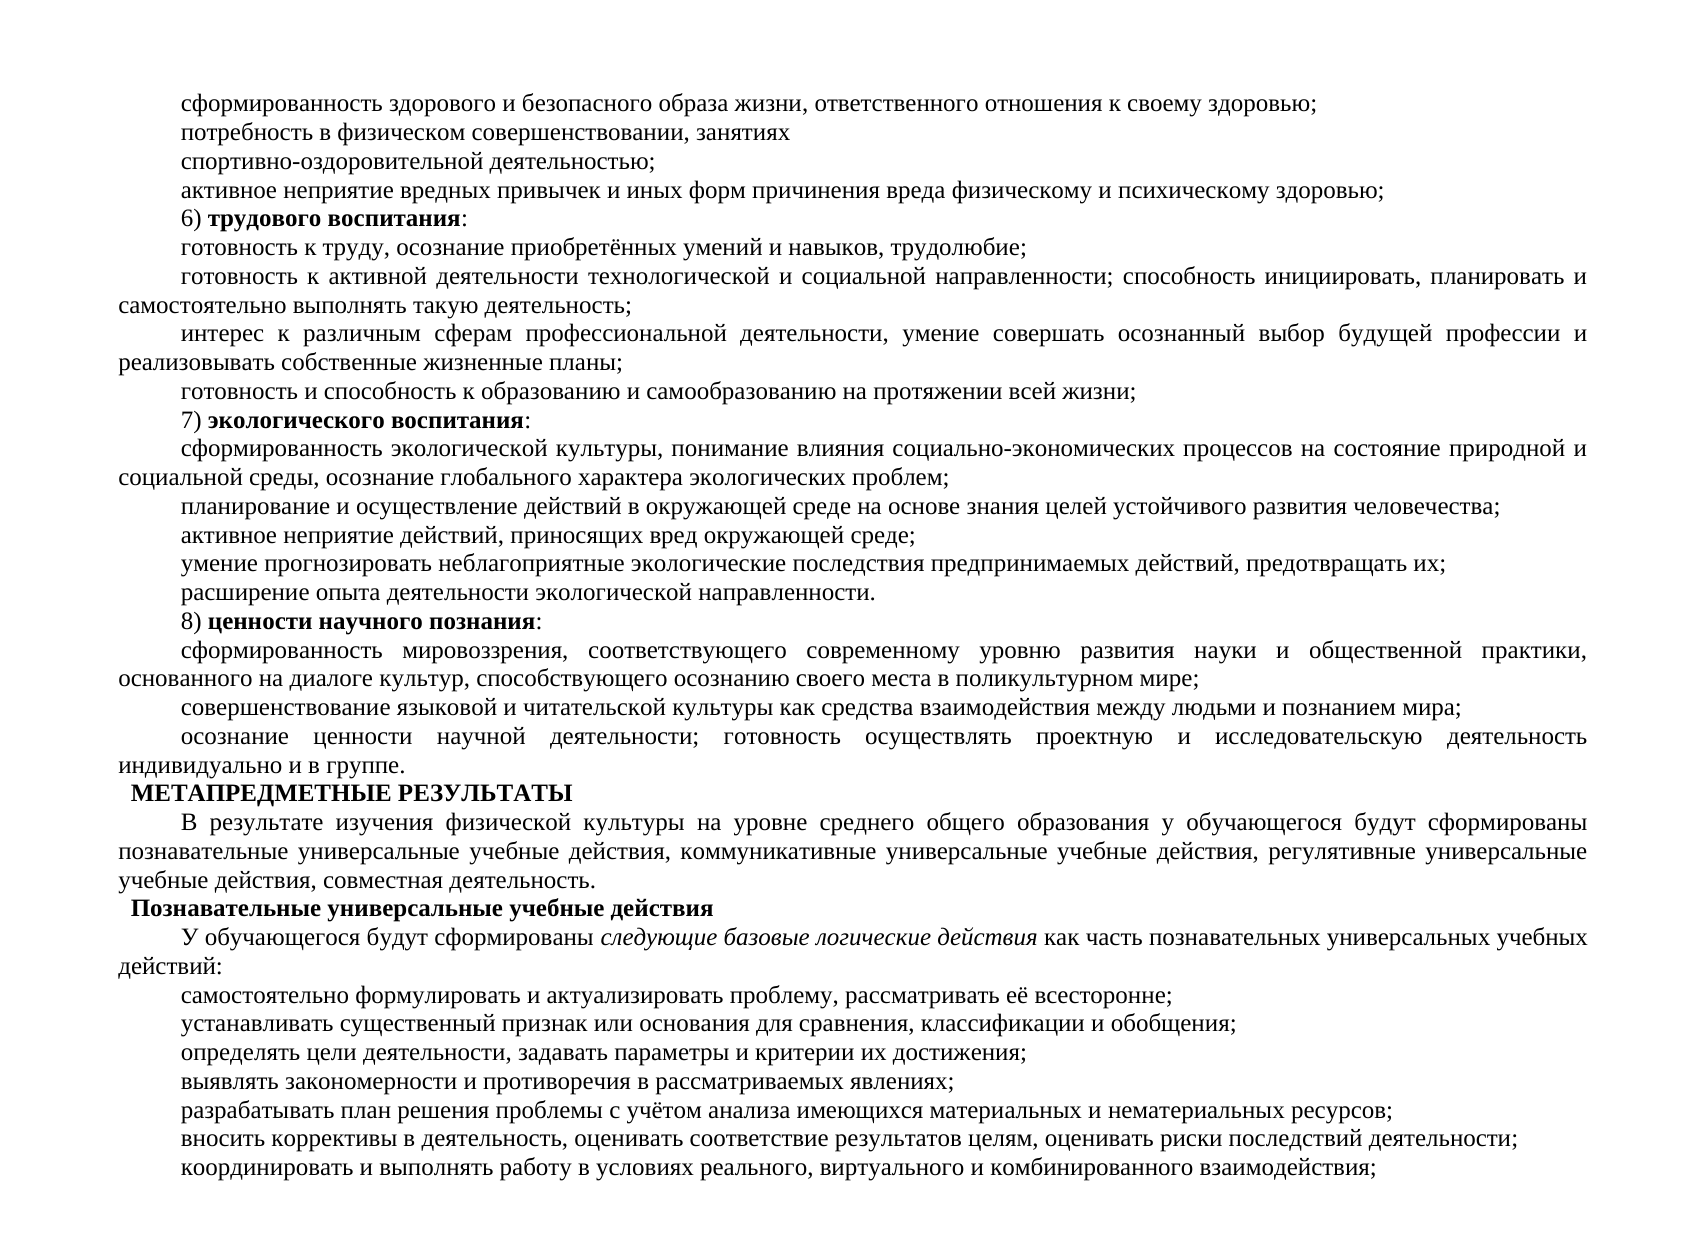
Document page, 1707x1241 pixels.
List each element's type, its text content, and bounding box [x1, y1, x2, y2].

text активное неприятие вредных привычек и иных форм причинения вреда физическому и психическому здоровью; [118, 175, 1588, 203]
text сформированность здорового и безопасного образа жизни, ответственного отношения к своему здоровью; [118, 88, 1588, 117]
text готовность к труду, осознание приобретённых умений и навыков, трудолюбие; [118, 232, 1588, 261]
text вносить коррективы в деятельность, оценивать соответствие результатов целям, оценивать риски последствий деятельности; [118, 1123, 1588, 1152]
text спортивно-оздоровительной деятельностью; [118, 146, 1588, 175]
text выявлять закономерности и противоречия в рассматриваемых явлениях; [118, 1066, 1588, 1095]
text В результате изучения физической культуры на уровне среднего общего образования у обучающегося будут сформированы познавательные универсальные учебные действия, коммуникативные универсальные учебные действия, регулятивные универсальные учебные действия, совместная деятельность. [118, 807, 1588, 893]
text определять цели деятельности, задавать параметры и критерии их достижения; [118, 1037, 1588, 1066]
text сформированность экологической культуры, понимание влияния социально-экономических процессов на состояние природной и социальной среды, осознание глобального характера экологических проблем; [118, 433, 1588, 491]
text координировать и выполнять работу в условиях реального, виртуального и комбинированного взаимодействия; [118, 1152, 1588, 1181]
text совершенствование языковой и читательской культуры как средства взаимодействия между людьми и познанием мира; [118, 692, 1588, 721]
text расширение опыта деятельности экологической направленности. [118, 577, 1588, 606]
text планирование и осуществление действий в окружающей среде на основе знания целей устойчивого развития человечества; [118, 491, 1588, 520]
text осознание ценности научной деятельности; готовность осуществлять проектную и исследовательскую деятельность индивидуально и в группе. [118, 721, 1588, 778]
text активное неприятие действий, приносящих вред окружающей среде; [118, 520, 1588, 548]
text интерес к различным сферам профессиональной деятельности, умение совершать осознанный выбор будущей профессии и реализовывать собственные жизненные планы; [118, 318, 1588, 376]
text 8) ценности научного познания: [118, 606, 1588, 635]
text МЕТАПРЕДМЕТНЫЕ РЕЗУЛЬТАТЫ [131, 778, 1588, 807]
text самостоятельно формулировать и актуализировать проблему, рассматривать её всесторонне; [118, 980, 1588, 1008]
text Познавательные универсальные учебные действия [131, 893, 1588, 922]
text 7) экологического воспитания: [118, 405, 1588, 433]
text сформированность мировоззрения, соответствующего современному уровню развития науки и общественной практики, основанного на диалоге культур, способствующего осознанию своего места в поликультурном мире; [118, 635, 1588, 692]
text готовность к активной деятельности технологической и социальной направленности; способность инициировать, планировать и самостоятельно выполнять такую деятельность; [118, 261, 1588, 318]
text 6) трудового воспитания: [118, 203, 1588, 232]
text умение прогнозировать неблагоприятные экологические последствия предпринимаемых действий, предотвращать их; [118, 548, 1588, 577]
text готовность и способность к образованию и самообразованию на протяжении всей жизни; [118, 376, 1588, 405]
text У обучающегося будут сформированы следующие базовые логические действия как часть познавательных универсальных учебных действий: [118, 922, 1588, 980]
text потребность в физическом совершенствовании, занятиях [118, 117, 1588, 146]
text разрабатывать план решения проблемы с учётом анализа имеющихся материальных и нематериальных ресурсов; [118, 1095, 1588, 1123]
text устанавливать существенный признак или основания для сравнения, классификации и обобщения; [118, 1008, 1588, 1037]
